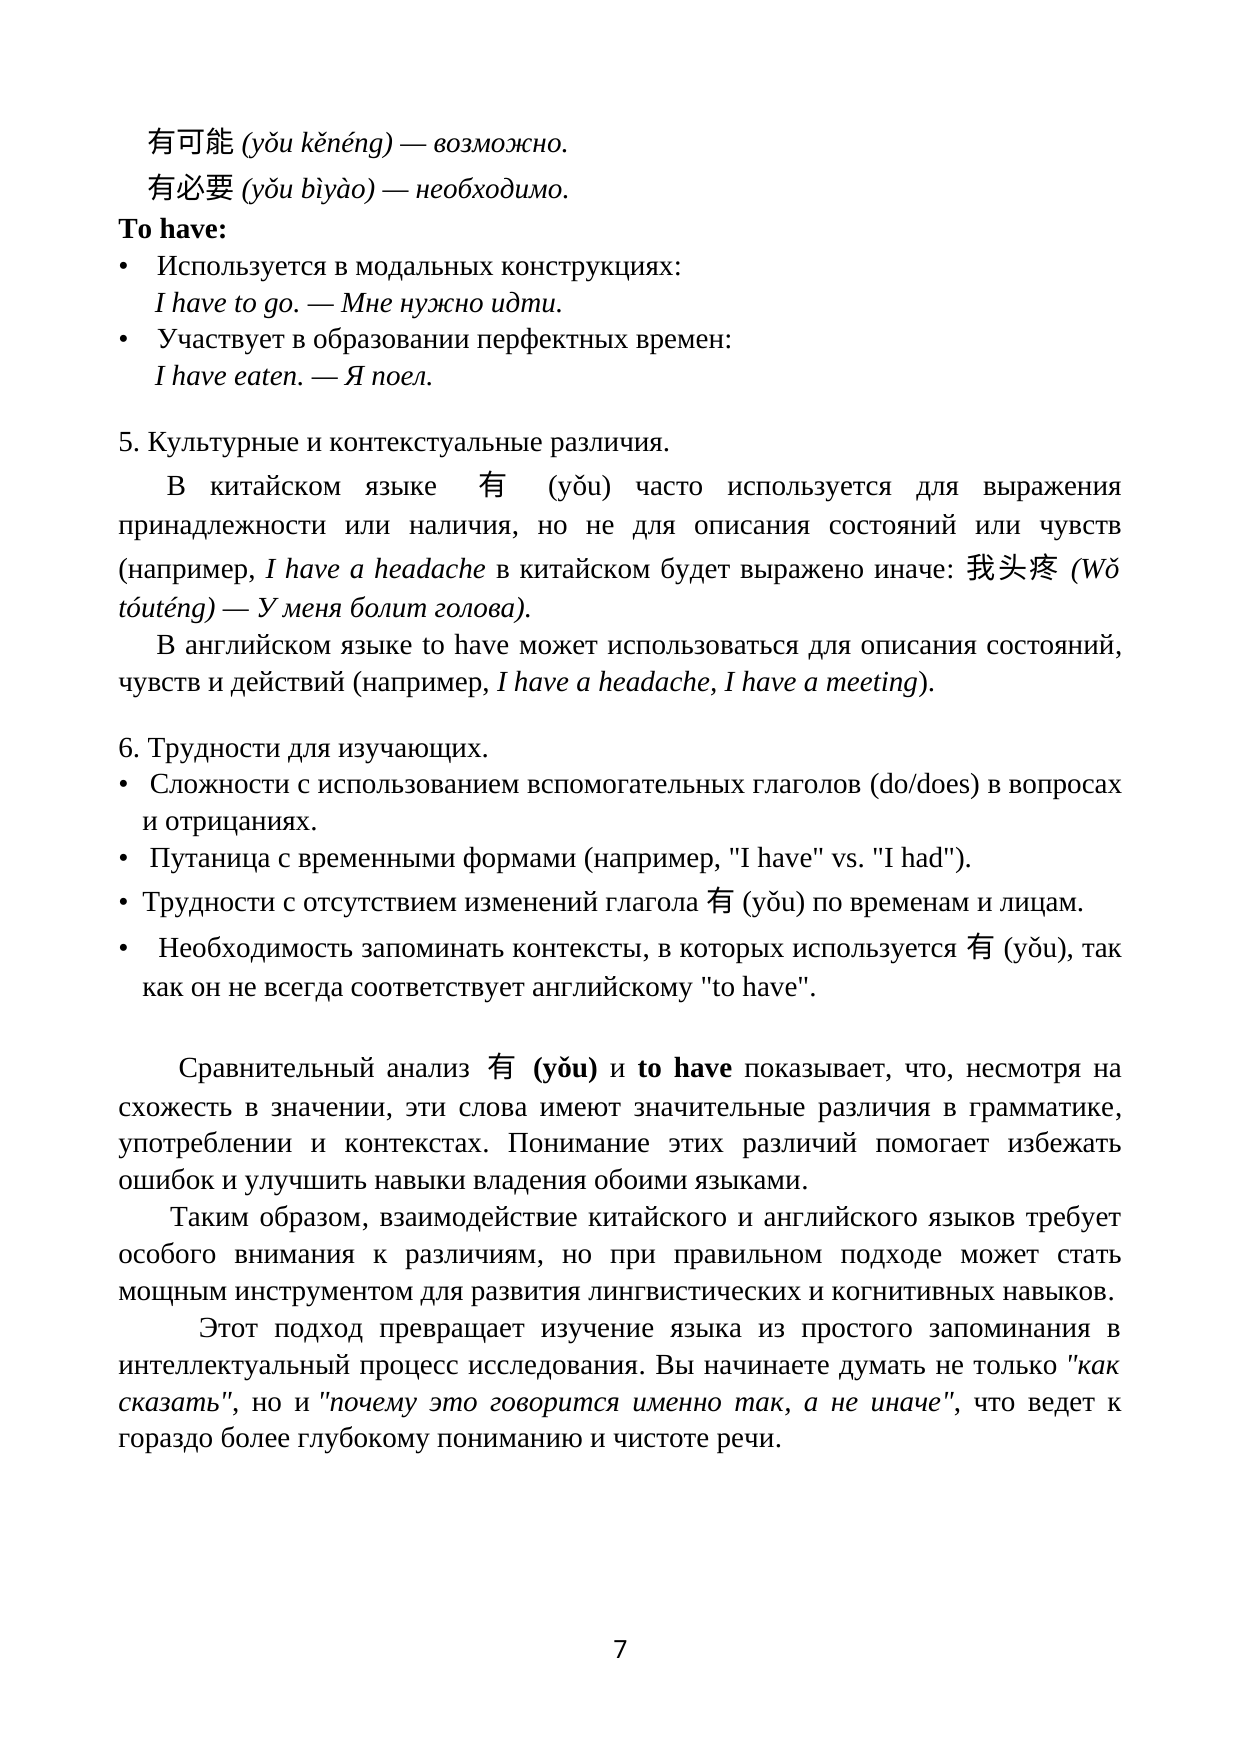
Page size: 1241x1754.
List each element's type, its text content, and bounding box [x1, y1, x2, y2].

text I have eaten. — Я поел. [118, 358, 1122, 392]
list Необходимость запоминать контексты, в которых используется 有 (yǒu), так как он не всегда соответствует английскому "to have". [118, 924, 1122, 1003]
text Таким образом, взаимодействие китайского и английского языков требует особого внимания к различиям, но при правильном подходе может стать мощным инструментом для развития лингвистических и когнитивных навыков. [118, 1199, 1122, 1307]
list Сложности с использованием вспомогательных глаголов (do/does) в вопросах и отрицаниях. [118, 767, 1122, 837]
list Трудности с отсутствием изменений глагола 有 (yǒu) по временам и лицам. [118, 877, 1122, 919]
text Этот подход превращает изучение языка из простого запоминания в интеллектуальный процесс исследования. Вы начинаете думать не только "как сказать", но и "почему это говорится именно так, а не иначе", что ведет к гораздо более глубокому пониманию и чистоте речи. [118, 1310, 1122, 1454]
text Сравнительный анализ 有 (yǒu) и to have показывает, что, несмотря на схожесть в значении, эти слова имеют значительные различия в грамматике, употреблении и контекстах. Понимание этих различий помогает избежать ошибок и улучшить навыки владения обоими языками. [118, 1043, 1122, 1196]
text 6. Трудности для изучающих. [118, 730, 1122, 763]
text В китайском языке 有 (yǒu) часто используется для выражения принадлежности или наличия, но не для описания состояний или чувств (например, I have a headache в китайском будет выражено иначе: 我头疼 (Wǒ tóuténg) — У меня болит голова). [118, 461, 1122, 624]
text 有必要 (yǒu bìyào) — необходимо. [118, 164, 1122, 207]
text To have: [118, 211, 1122, 244]
text 5. Культурные и контекстуальные различия. [118, 424, 1122, 458]
text В английском языке to have может использоваться для описания состояний, чувств и действий (например, I have a headache, I have a meeting). [118, 627, 1122, 697]
list Участвует в образовании перфектных времен: [118, 322, 1122, 355]
text 有可能 (yǒu kěnéng) — возможно. [118, 118, 1122, 160]
text I have to go. — Мне нужно идти. [118, 285, 1122, 318]
list Путаница с временными формами (например, "I have" vs. "I had"). [118, 840, 1122, 874]
list Используется в модальных конструкциях: [118, 248, 1122, 281]
